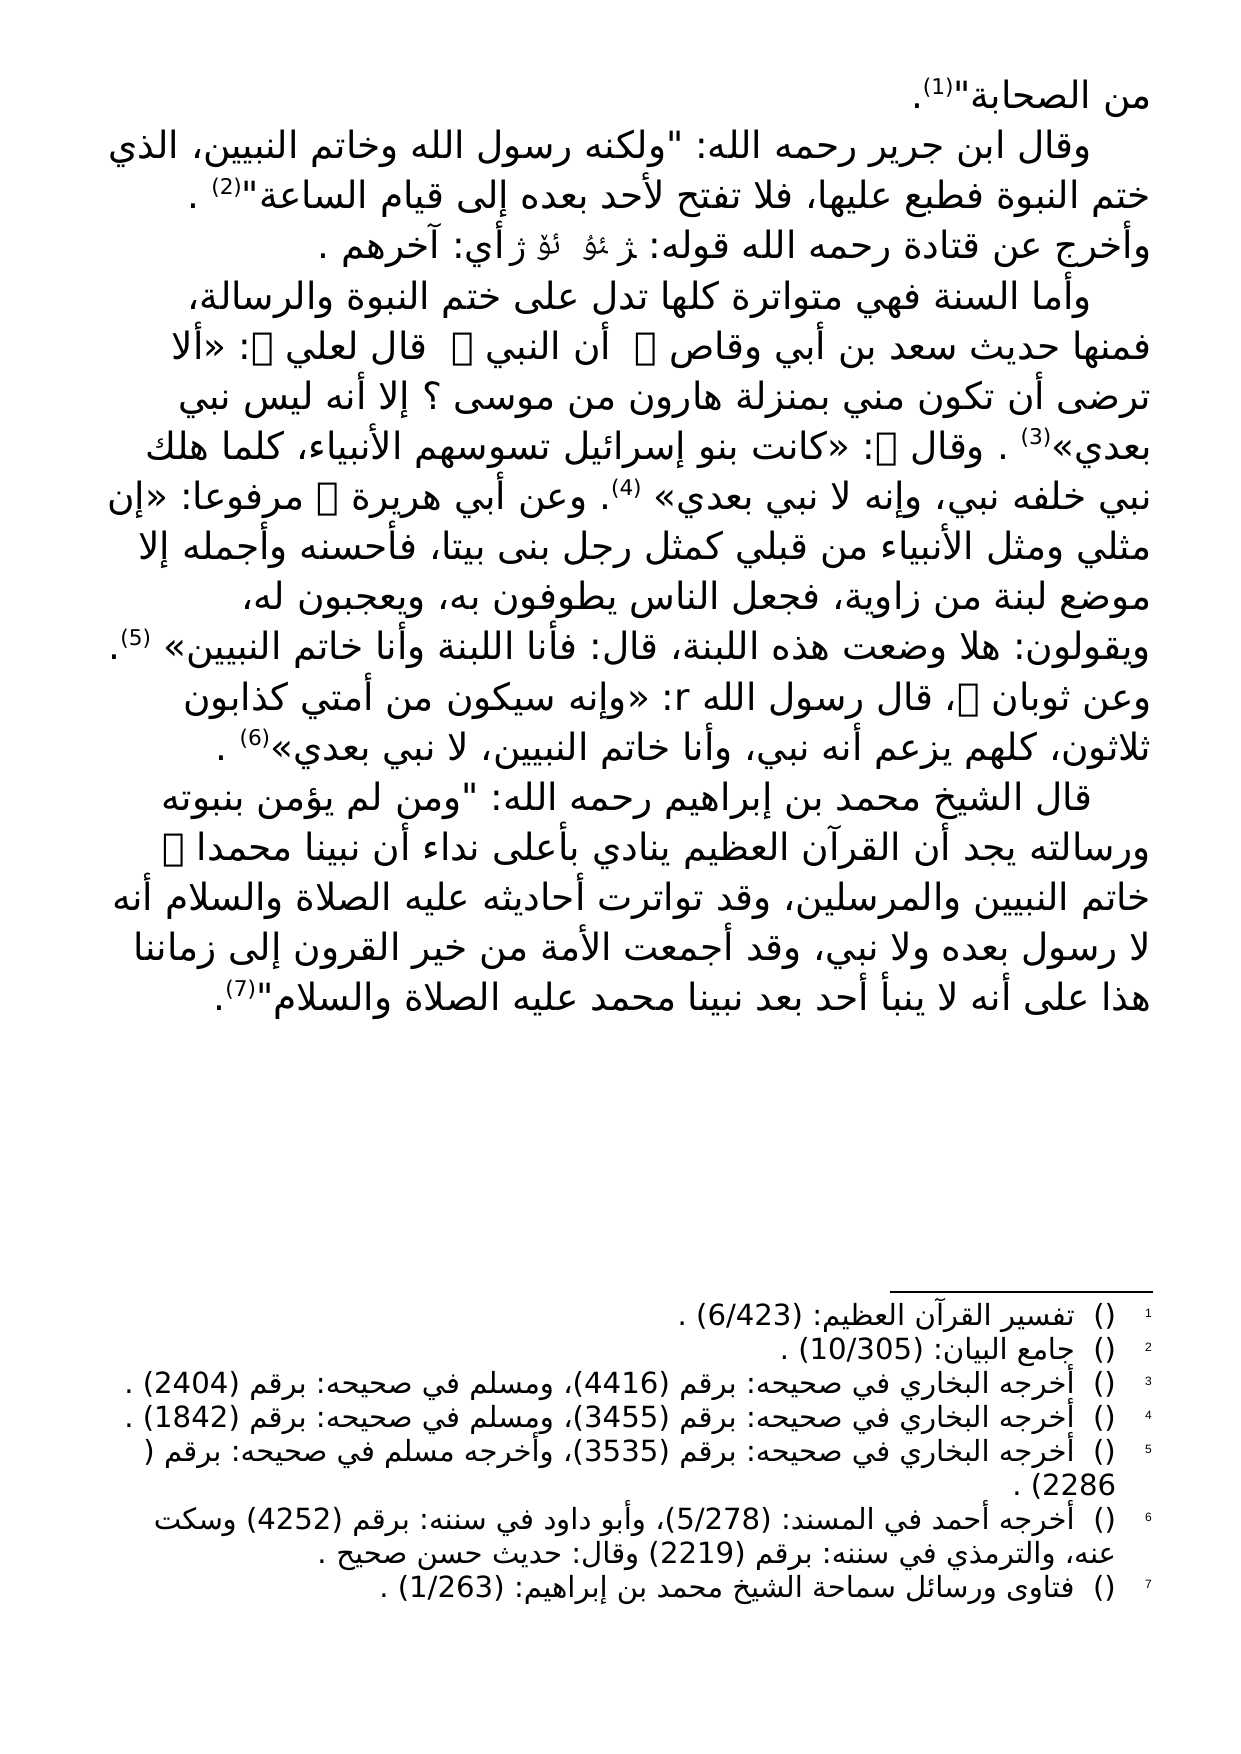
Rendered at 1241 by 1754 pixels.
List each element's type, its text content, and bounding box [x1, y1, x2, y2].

text وقال ابن جرير رحمه الله: "ولكنه رسول الله وخاتم النبيين، الذي ختم النبوة فطبع عليها، فلا تفتح لأحد بعده إلى قيام الساعة"() . وأخرج عن قتادة رحمه الله قوله: ﮋ ﯱ ﯲ ﮊ أي: آخرهم . [103, 124, 1152, 268]
text وأما السنة فهي متواترة كلها تدل على ختم النبوة والرسالة، فمنها حديث سعد بن أبي وقاص أن النبي قال لعلي : «ألا ترضى أن تكون مني بمنزلة هارون من موسى ؟ إلا أنه ليس نبي بعدي»() . وقال : «كانت بنو إسرائيل تسوسهم الأنبياء، كلما هلك نبي خلفه نبي، وإنه لا نبي بعدي» (). وعن أبي هريرة مرفوعا: «إن مثلي ومثل الأنبياء من قبلي كمثل رجل بنى بيتا، فأحسنه وأجمله إلا موضع لبنة من زاوية، فجعل الناس يطوفون به، ويعجبون له، ويقولون: هلا وضعت هذه اللبنة، قال: فأنا اللبنة وأنا خاتم النبيين» (). وعن ثوبان ، قال رسول الله : «وإنه سيكون من أمتي كذابون ثلاثون، كلهم يزعم أنه نبي، وأنا خاتم النبيين، لا نبي بعدي»() . [103, 274, 1152, 769]
text وقد دل الكتاب والسنة والإجماع () على أن نبينا محمد هو خاتم النبيين، قال تعالى: ﮋﯧ ﯨ ﯩ ﯪ ﯫ ﯬ ﯭ ﯮ ﯯ ﯰ ﯱ ﯲﯳ ﯴ ﯵ ﯶ ﯷ ﯸﮊ()، قال ابن كثير رحمه الله: "فهذه الآية نص في أنه لا نبي بعده، وإذا كان لا نبي بعده فلا رسول بعده بطريق الأولى والأحرى، لأن مقام الرسالة أخص من مقام النبوة، فإن كل رسول نبي، ولا ينعكس، وبذلك وردت الأحاديث المتواترة عن رسول الله من حديث جماعة من الصحابة"(). [103, 74, 1152, 117]
text قال الشيخ محمد بن إبراهيم رحمه الله: "ومن لم يؤمن بنبوته ورسالته يجد أن القرآن العظيم ينادي بأعلى نداء أن نبينا محمدا خاتم النبيين والمرسلين، وقد تواترت أحاديثه عليه الصلاة والسلام أنه لا رسول بعده ولا نبي، وقد أجمعت الأمة من خير القرون إلى زماننا هذا على أنه لا ينبأ أحد بعد نبينا محمد عليه الصلاة والسلام"(). [103, 775, 1152, 1019]
